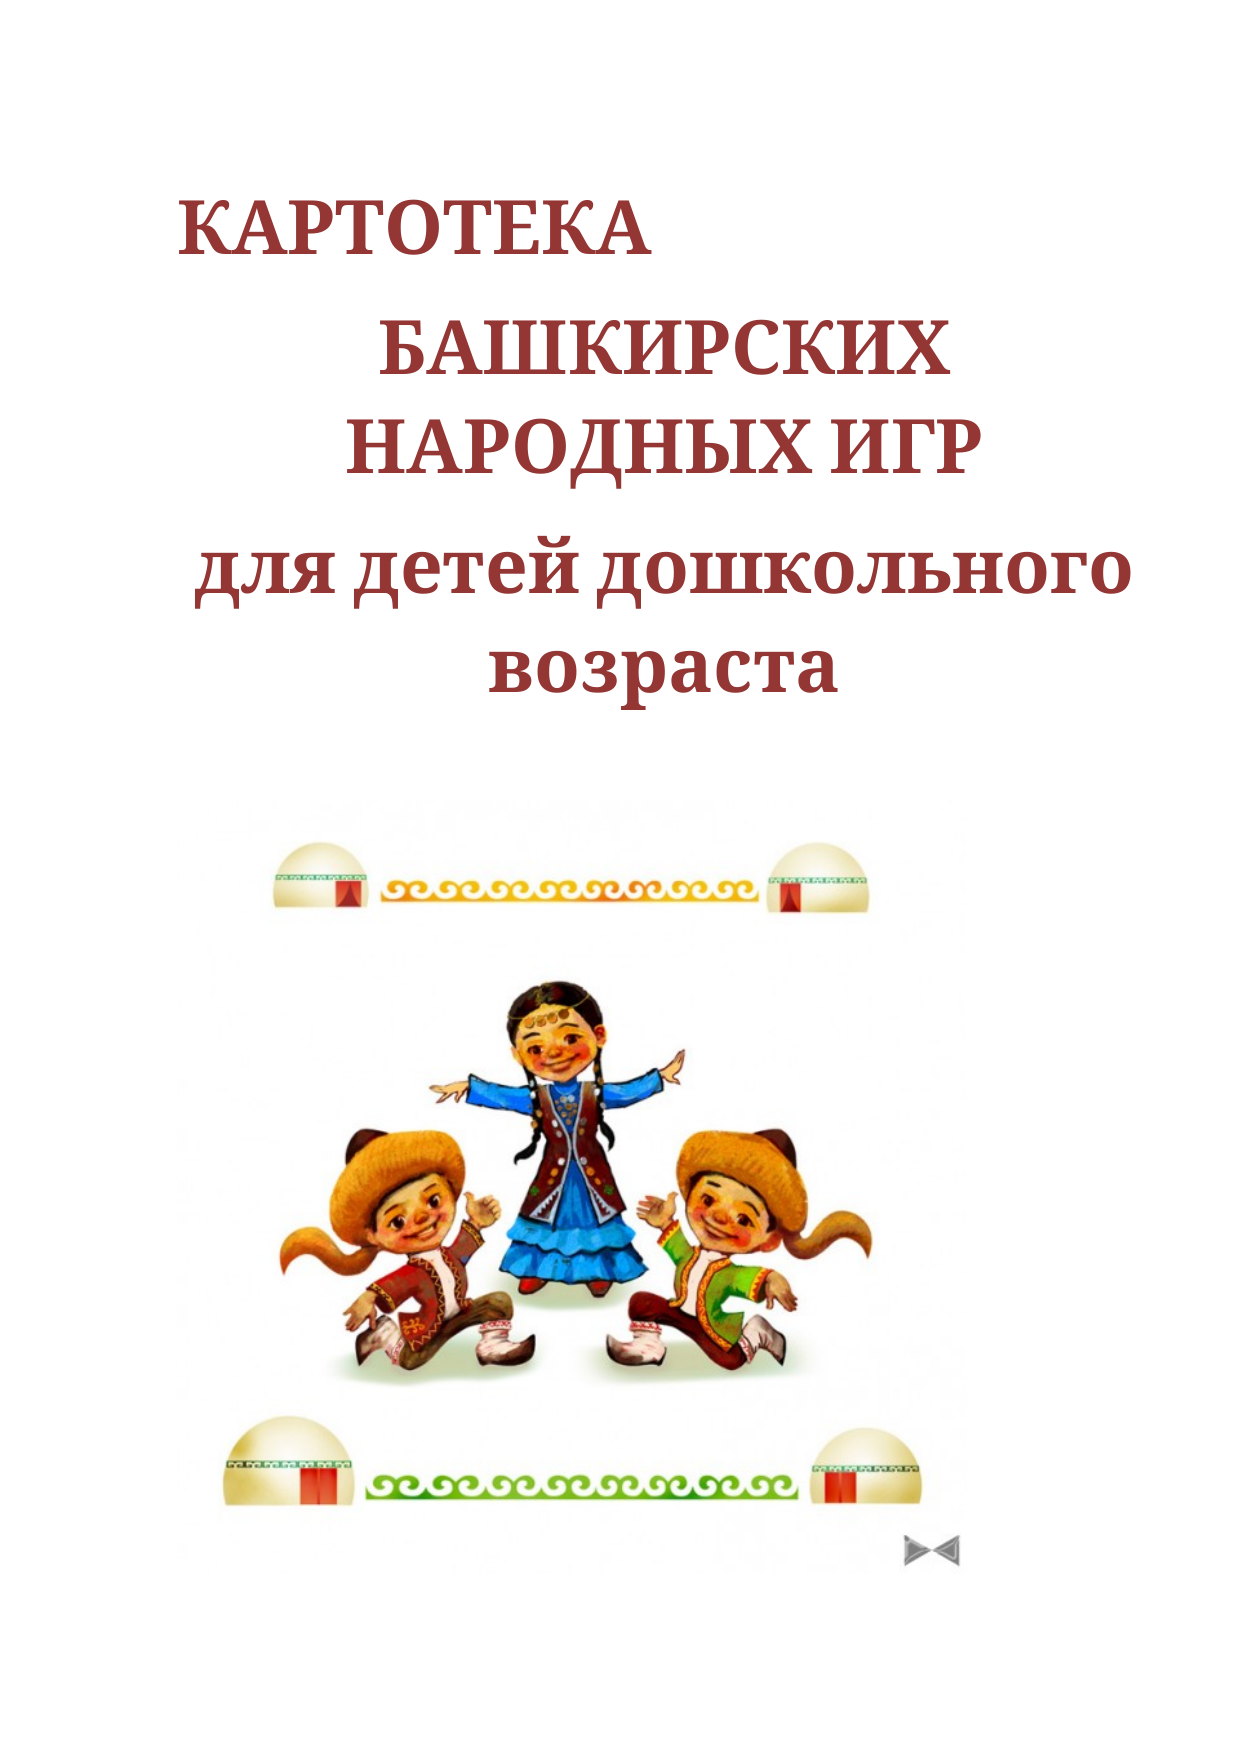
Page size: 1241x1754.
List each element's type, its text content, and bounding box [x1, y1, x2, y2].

subtitle КАРТОТЕКА [177, 187, 1152, 273]
subtitle для детей дошкольного возраста [177, 526, 1152, 711]
picture [177, 800, 968, 1574]
subtitle БАШКИРСКИХ НАРОДНЫХ ИГР [177, 307, 1152, 492]
